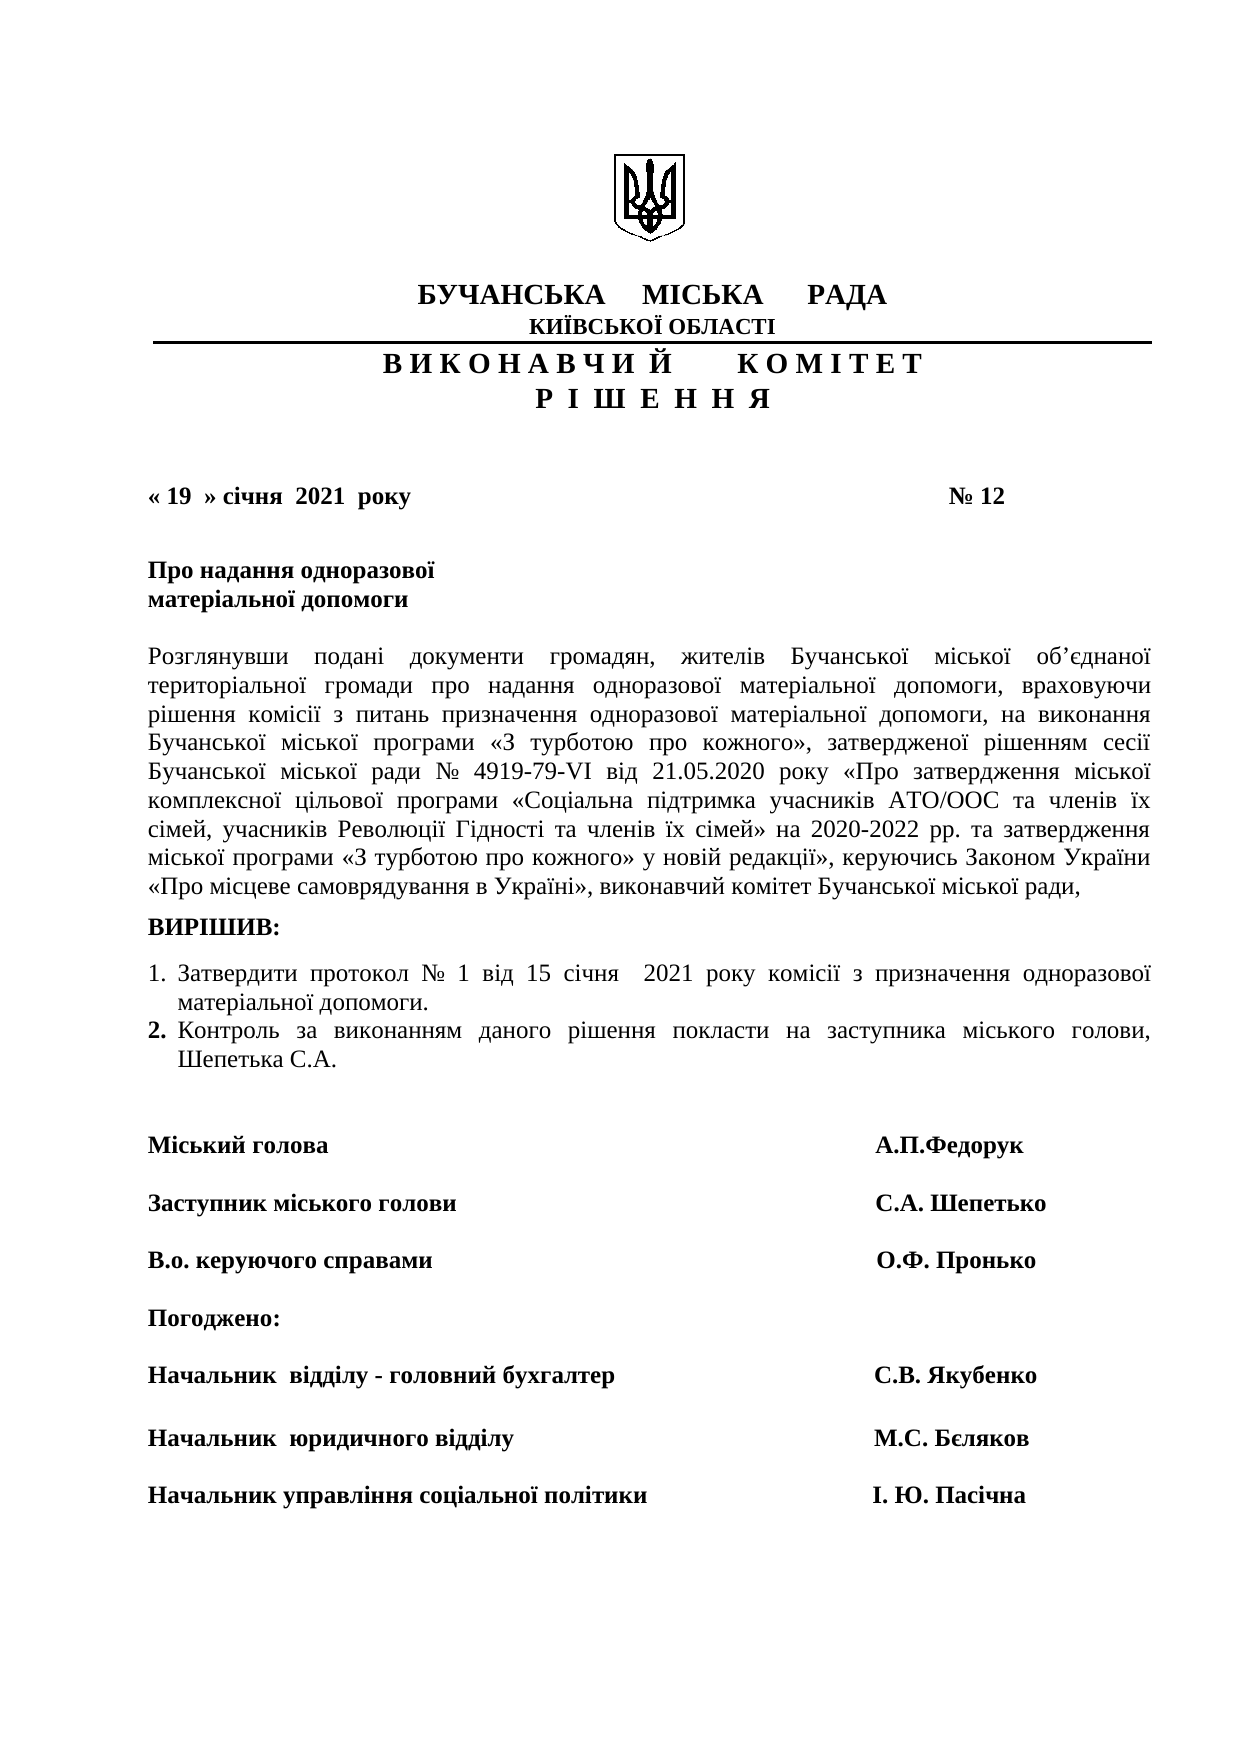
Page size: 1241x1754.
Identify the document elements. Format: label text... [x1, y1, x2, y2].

text КИЇВСЬКОЇ ОБЛАСТІ [153, 313, 1152, 341]
text Начальник відділу - головний бухгалтер С.В. Якубенко [148, 1360, 1152, 1389]
text Погоджено: [148, 1303, 1152, 1332]
text БУЧАНСЬКА МІСЬКА РАДА [153, 277, 1152, 311]
list Затвердити протокол № 1 від 15 січня 2021 року комісії з призначення одноразової матеріальної допомоги. [148, 958, 1152, 1015]
text В.о. керуючого справами О.Ф. Пронько [148, 1245, 1152, 1274]
list Контроль за виконанням даного рішення покласти на заступника міського голови, Шепетька С.А. [148, 1015, 1152, 1073]
text В И К О Н А В Ч И Й К О М І Т Е Т [153, 346, 1152, 379]
text матеріальної допомоги [148, 584, 1152, 612]
text Начальник управління соціальної політики І. Ю. Пасічна [148, 1480, 1152, 1509]
text Міський голова А.П.Федорук [148, 1130, 1152, 1159]
text Про надання одноразової [148, 555, 1152, 584]
text Р І Ш Е Н Н Я [153, 381, 1152, 415]
text « 19 » січня 2021 року № 12 [148, 481, 1152, 509]
text Начальник юридичного відділу М.С. Бєляков [148, 1423, 1152, 1451]
text Розглянувши подані документи громадян, жителів Бучанської міської об’єднаної територіальної громади про надання одноразової матеріальної допомоги, враховуючи рішення комісії з питань призначення одноразової матеріальної допомоги, на виконання Бучанської міської програми «З турботою про кожного», затвердженої рішенням сесії Бучанської міської ради № 4919-79-VІ від 21.05.2020 року «Про затвердження міської комплексної цільової програми «Соціальна підтримка учасників АТО/ООС та членів їх сімей, учасників Революції Гідності та членів їх сімей» на 2020-2022 рр. та затвердження міської програми «З турботою про кожного» у новій редакції», керуючись Законом України «Про місцеве самоврядування в Україні», виконавчий комітет Бучанської міської ради, [148, 641, 1152, 900]
text ВИРІШИВ: [148, 912, 1152, 941]
text Заступник міського голови С.А. Шепетько [148, 1188, 1152, 1217]
